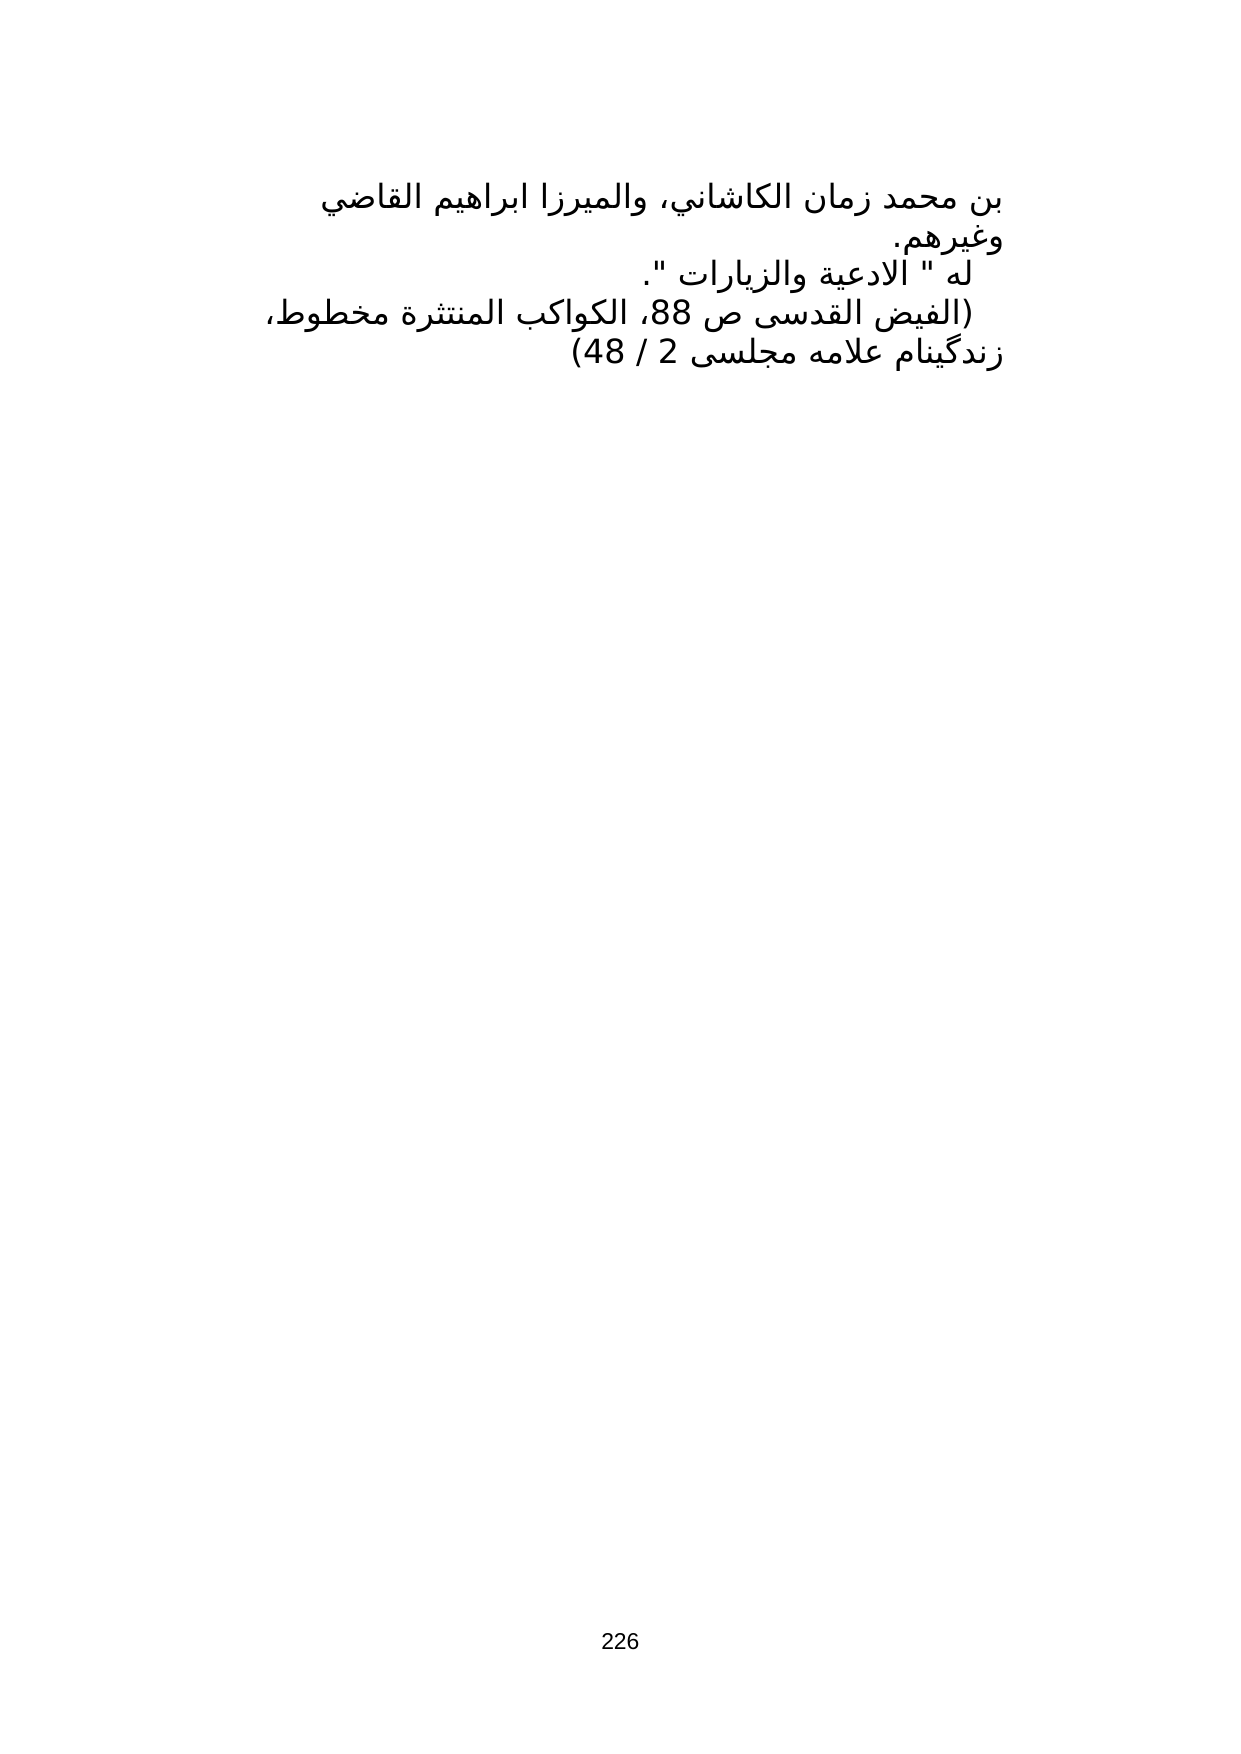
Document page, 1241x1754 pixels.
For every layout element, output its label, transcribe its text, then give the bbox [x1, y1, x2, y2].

text له " الادعية والزيارات ". [236, 255, 1004, 294]
text بن محمد زمان الكاشاني، والميرزا ابراهيم القاضي وغيرهم. [236, 177, 1004, 255]
text (الفيض القدسى ص 88، الكواكب المنتثرة مخطوط، زندگينام علامه مجلسى 2 / 48) [236, 294, 1004, 371]
